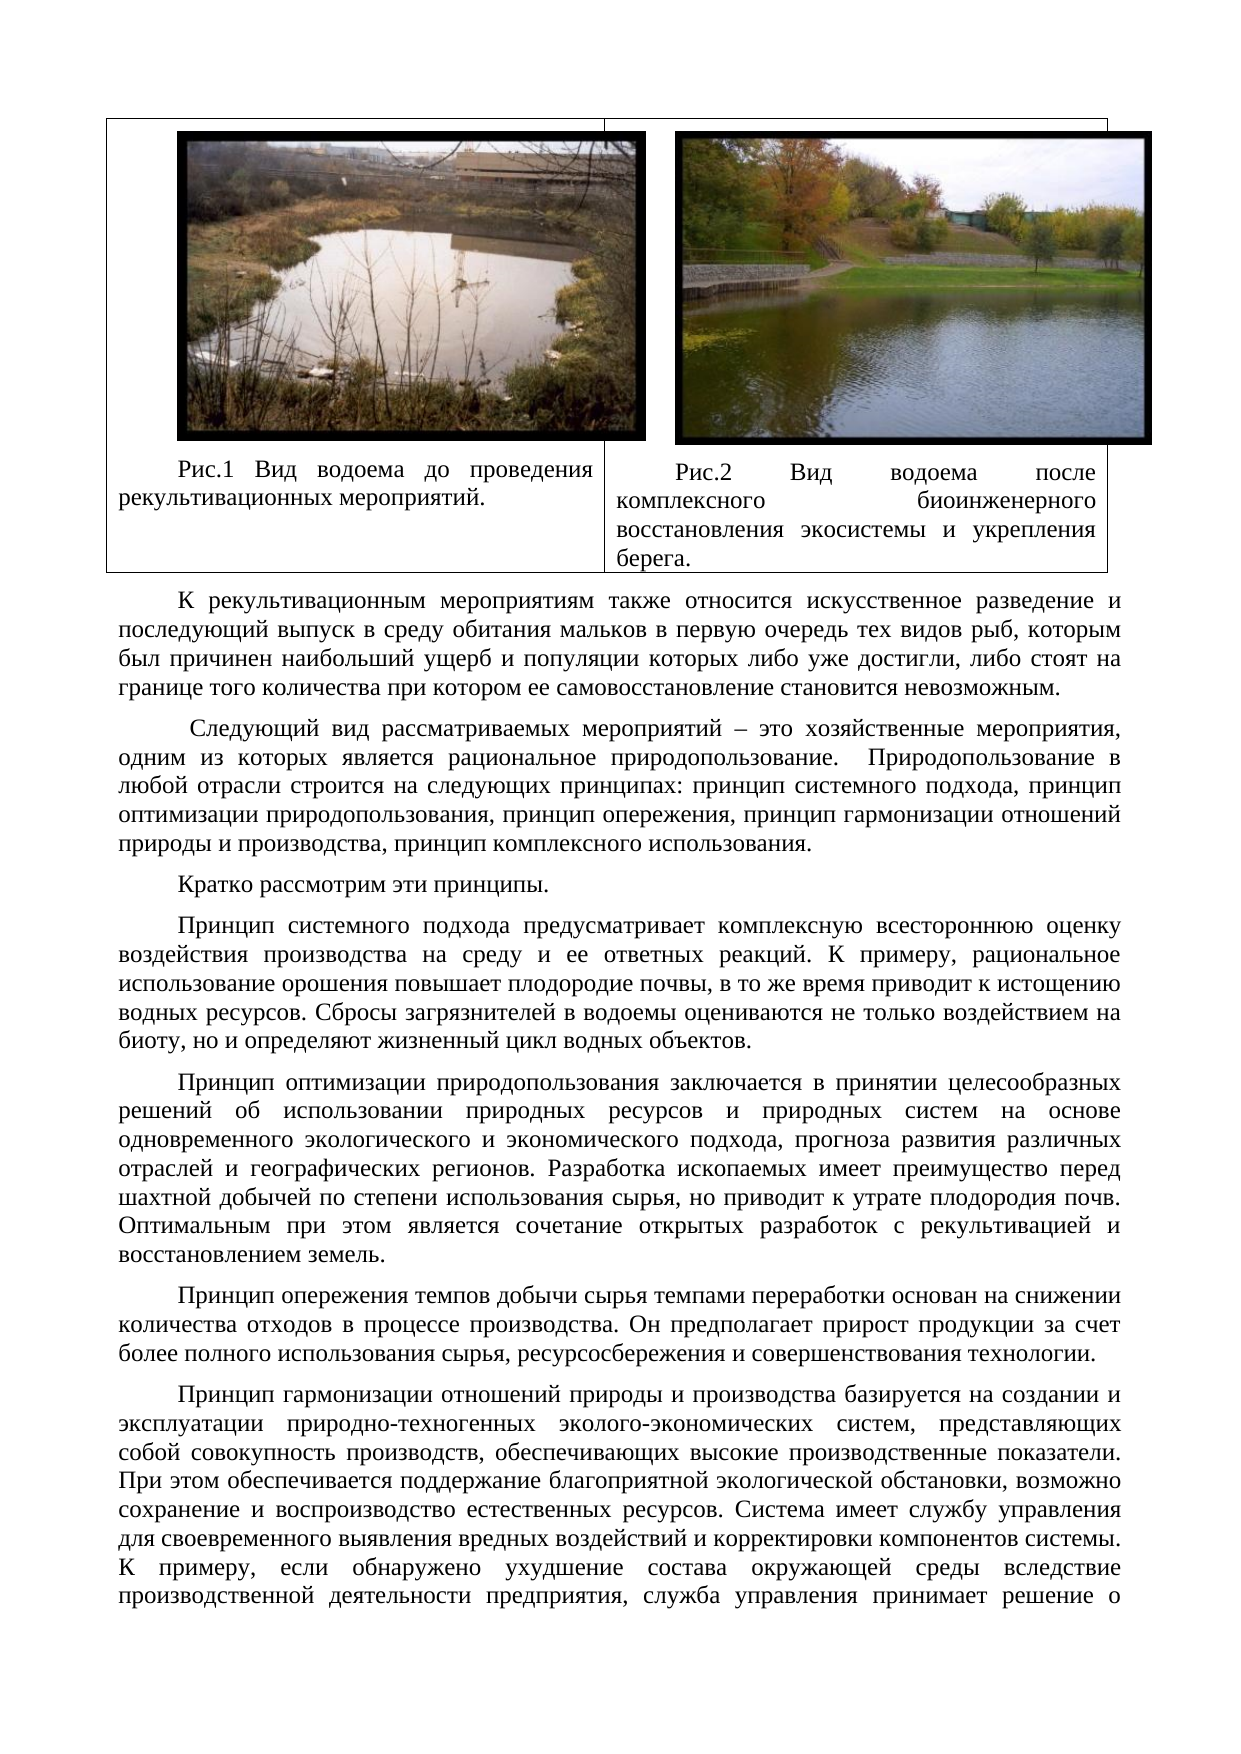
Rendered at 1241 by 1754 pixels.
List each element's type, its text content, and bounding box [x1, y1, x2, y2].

picture [675, 131, 1152, 445]
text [118, 1379, 1122, 1609]
text Следующий вид рассматриваемых мероприятий – это хозяйственные мероприятия, одним из которых является рациональное природопользование. Природопользование в любой отрасли строится на следующих принципах: принцип системного подхода, принцип оптимизации природопользования, принцип опережения, принцип гармонизации отношений природы и производства, принцип комплексного использования. [118, 713, 1122, 857]
text Принцип системного подхода предусматривает комплексную всестороннюю оценку воздействия производства на среду и ее ответных реакций. К примеру, рациональное использование орошения повышает плодородие почвы, в то же время приводит к истощению водных ресурсов. Сбросы загрязнителей в водоемы оцениваются не только воздействием на биоту, но и определяют жизненный цикл водных объектов. [118, 910, 1122, 1054]
text Принцип оптимизации природопользования заключается в принятии целесообразных решений об использовании природных ресурсов и природных систем на основе одновременного экологического и экономического подхода, прогноза развития различных отраслей и географических регионов. Разработка ископаемых имеет преимущество перед шахтной добычей по степени использования сырья, но приводит к утрате плодородия почв. Оптимальным при этом является сочетание открытых разработок с рекультивацией и восстановлением земель. [118, 1067, 1122, 1268]
picture [177, 131, 646, 441]
text К рекультивационным мероприятиям также относится искусственное разведение и последующий выпуск в среду обитания мальков в первую очередь тех видов рыб, которым был причинен наибольший ущерб и популяции которых либо уже достигли, либо стоят на границе того количества при котором ее самовосстановление становится невозможным. [118, 585, 1122, 700]
text Кратко рассмотрим эти принципы. [118, 869, 1122, 898]
table_header Рис.1 Вид водоема до проведения рекультивационных мероприятий. [107, 119, 604, 572]
table_header Рис.2 Вид водоема после комплексного биоинженерного восстановления экосистемы и укрепления берега. [605, 119, 1107, 572]
text Принцип опережения темпов добычи сырья темпами переработки основан на снижении количества отходов в процессе производства. Он предполагает прирост продукции за счет более полного использования сырья, ресурсосбережения и совершенствования технологии. [118, 1280, 1122, 1367]
